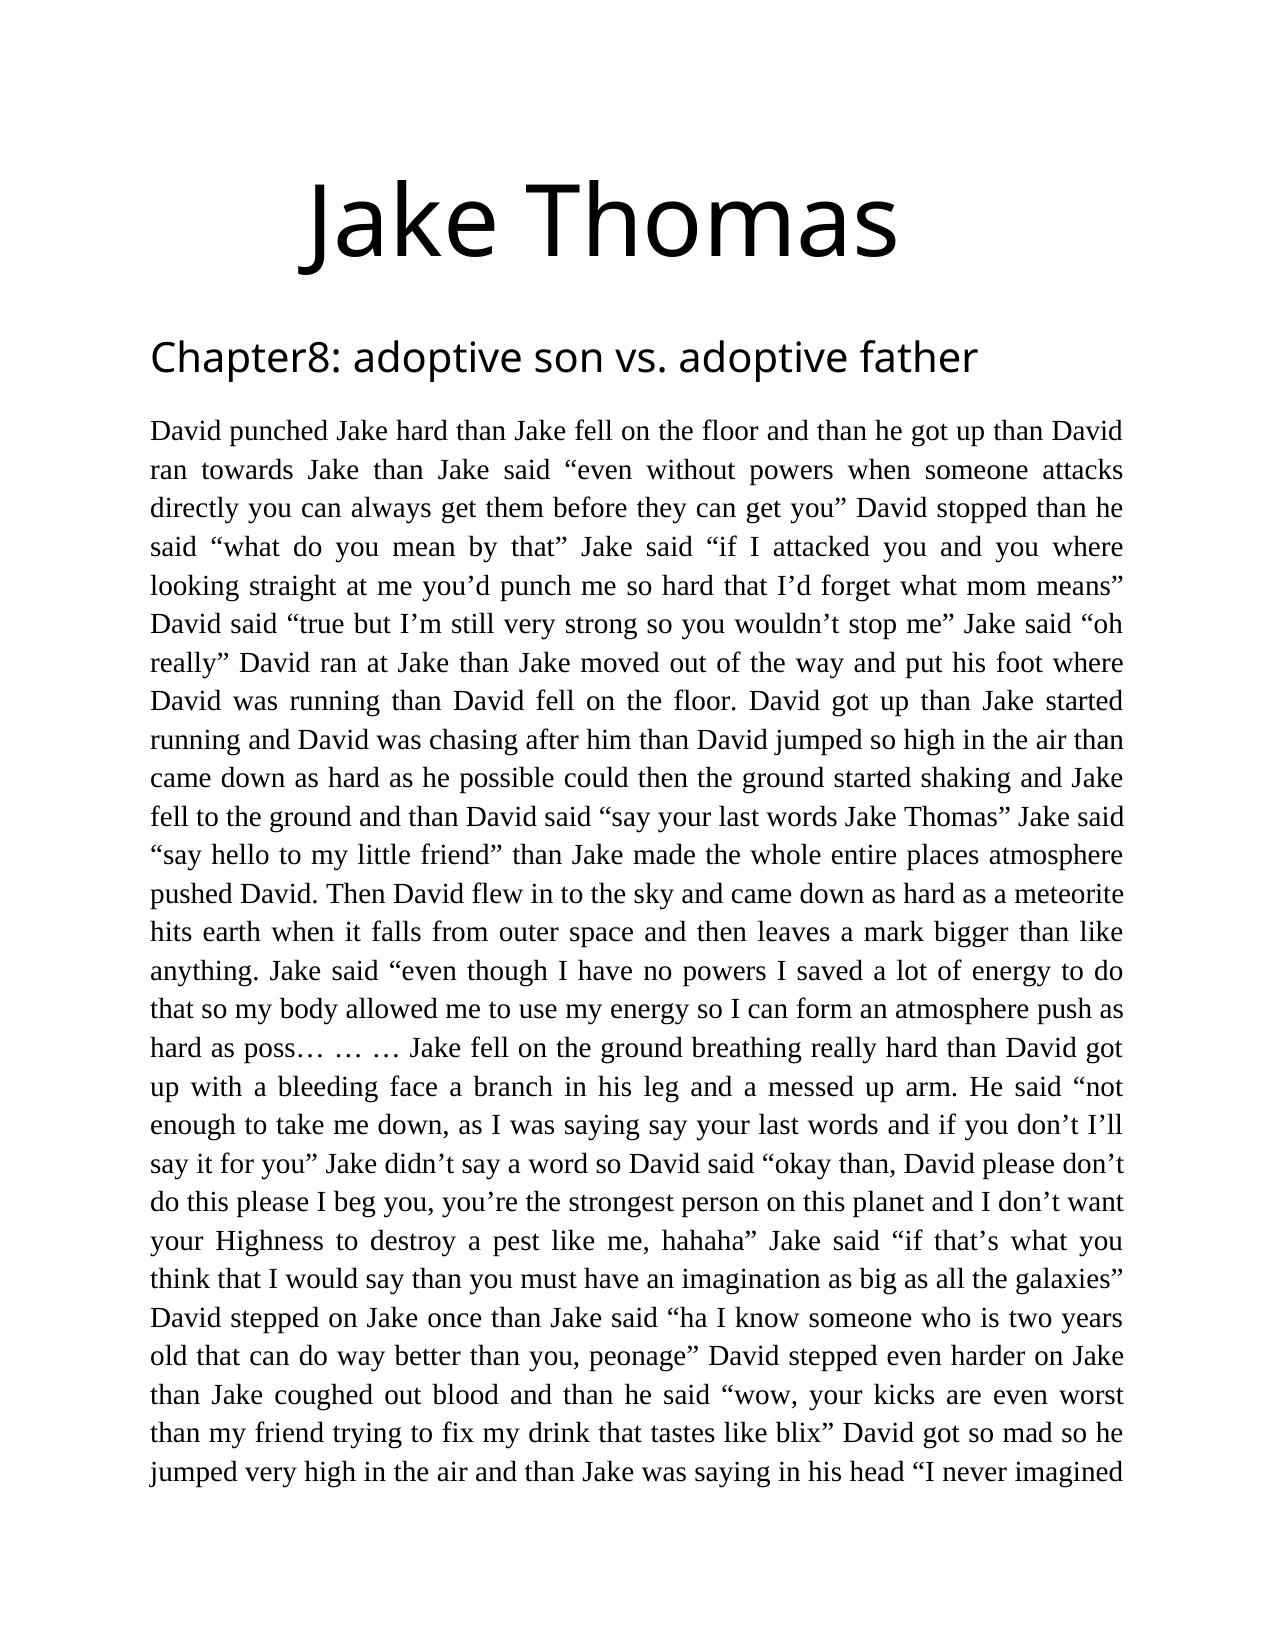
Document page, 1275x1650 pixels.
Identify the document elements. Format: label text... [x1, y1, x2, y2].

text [150, 413, 1125, 1488]
text Jake Thomas [150, 150, 1125, 286]
text Chapter8: adoptive son vs. adoptive father [150, 327, 1125, 384]
